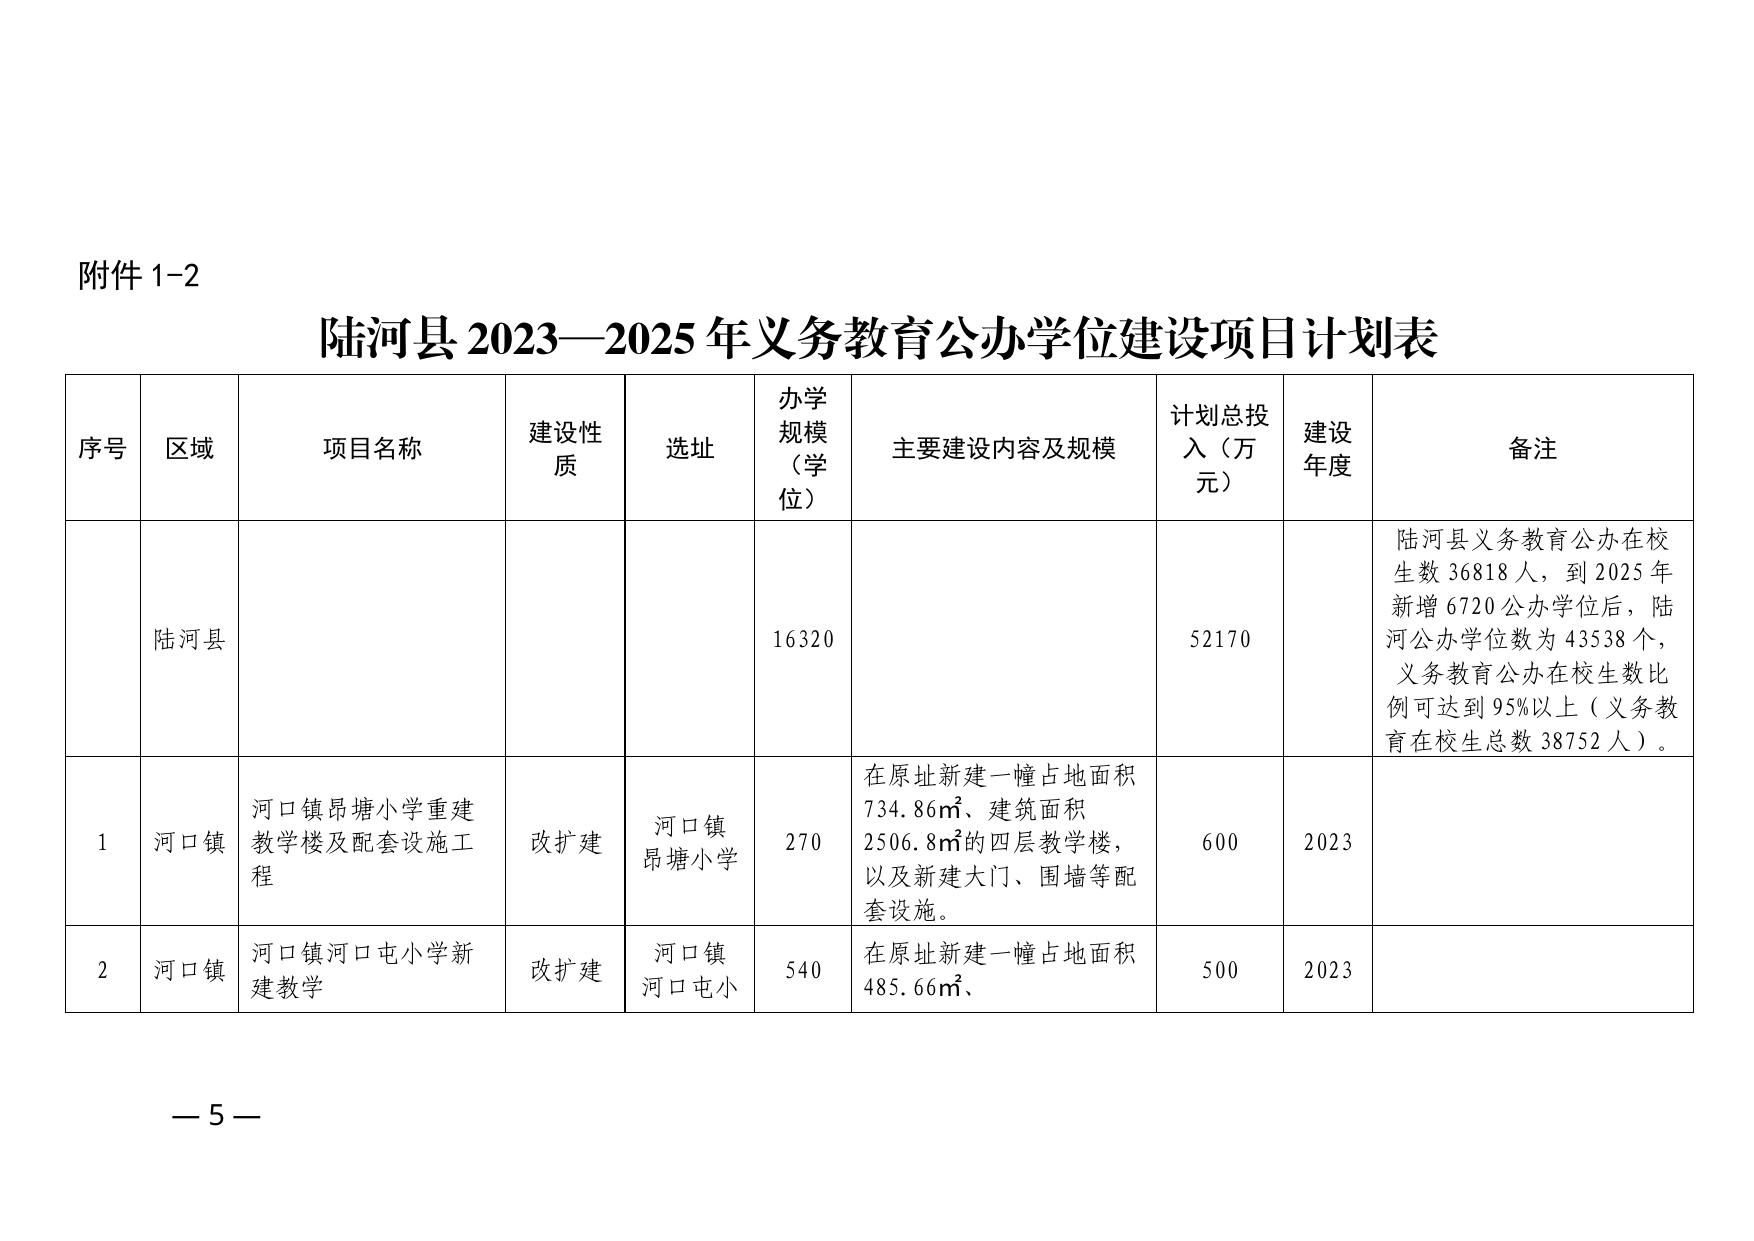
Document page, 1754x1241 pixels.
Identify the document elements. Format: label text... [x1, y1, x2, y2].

table_cell 区域 [141, 375, 238, 519]
table_cell 主要建设内容及规模 [852, 375, 1156, 519]
table_cell [626, 521, 754, 756]
table_cell 2023 [1284, 926, 1372, 1012]
table_cell 办学规模（学位） [755, 375, 851, 519]
table_cell 在原址新建一幢占地面积734.86㎡、建筑面积2506.8㎡的四层教学楼，以及新建大门、围墙等配套设施。 [852, 757, 1156, 925]
table_cell 建设年度 [1284, 375, 1372, 519]
table_cell 备注 [1373, 375, 1693, 519]
table_cell 河口镇 河口屯小学 [626, 926, 754, 1012]
table_cell 河口镇昂塘小学重建教学楼及配套设施工程 [239, 757, 505, 925]
table_cell 河口镇 [141, 757, 238, 925]
table_cell 河口镇 [141, 926, 238, 1012]
table_cell [1284, 521, 1372, 756]
table_cell 序号 [66, 375, 140, 519]
table_cell 项目名称 [239, 375, 505, 519]
table_cell 河口镇河口屯小学新建教学 楼工程 [239, 926, 505, 1012]
table_cell [239, 521, 505, 756]
table_cell 陆河县 [141, 521, 238, 756]
table_cell 16320 [755, 521, 851, 756]
table_cell 500 [1157, 926, 1283, 1012]
table_cell 270 [755, 757, 851, 925]
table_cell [852, 926, 1156, 1012]
table_cell 陆河县2023—2025年义务教育公办学位建设项目计划表 [65, 306, 1693, 374]
table_cell 计划总投入（万元） [1157, 375, 1283, 519]
table_cell 河口镇 昂塘小学 [626, 757, 754, 925]
table_cell [66, 521, 140, 756]
table_header 附件1-2 [65, 239, 1693, 306]
table_cell [506, 521, 624, 756]
table_cell 2023 [1284, 757, 1372, 925]
table_cell 600 [1157, 757, 1283, 925]
table_cell 2 [66, 926, 140, 1012]
table_cell 改扩建 [506, 926, 624, 1012]
table_cell 建设性质 [506, 375, 624, 519]
table_cell 陆河县义务教育公办在校生数36818人，到2025年新增6720公办学位后，陆河公办学位数为43538个，义务教育公办在校生数比例可达到95%以上（义务教育在校生总数38752人）。 [1373, 521, 1693, 756]
table_cell [1373, 757, 1693, 925]
table_cell 1 [66, 757, 140, 925]
table_cell 52170 [1157, 521, 1283, 756]
table_cell 选址 [626, 375, 754, 519]
table_cell [1373, 926, 1693, 1012]
table_cell [852, 521, 1156, 756]
table_cell 改扩建 [506, 757, 624, 925]
table_cell 540 [755, 926, 851, 1012]
